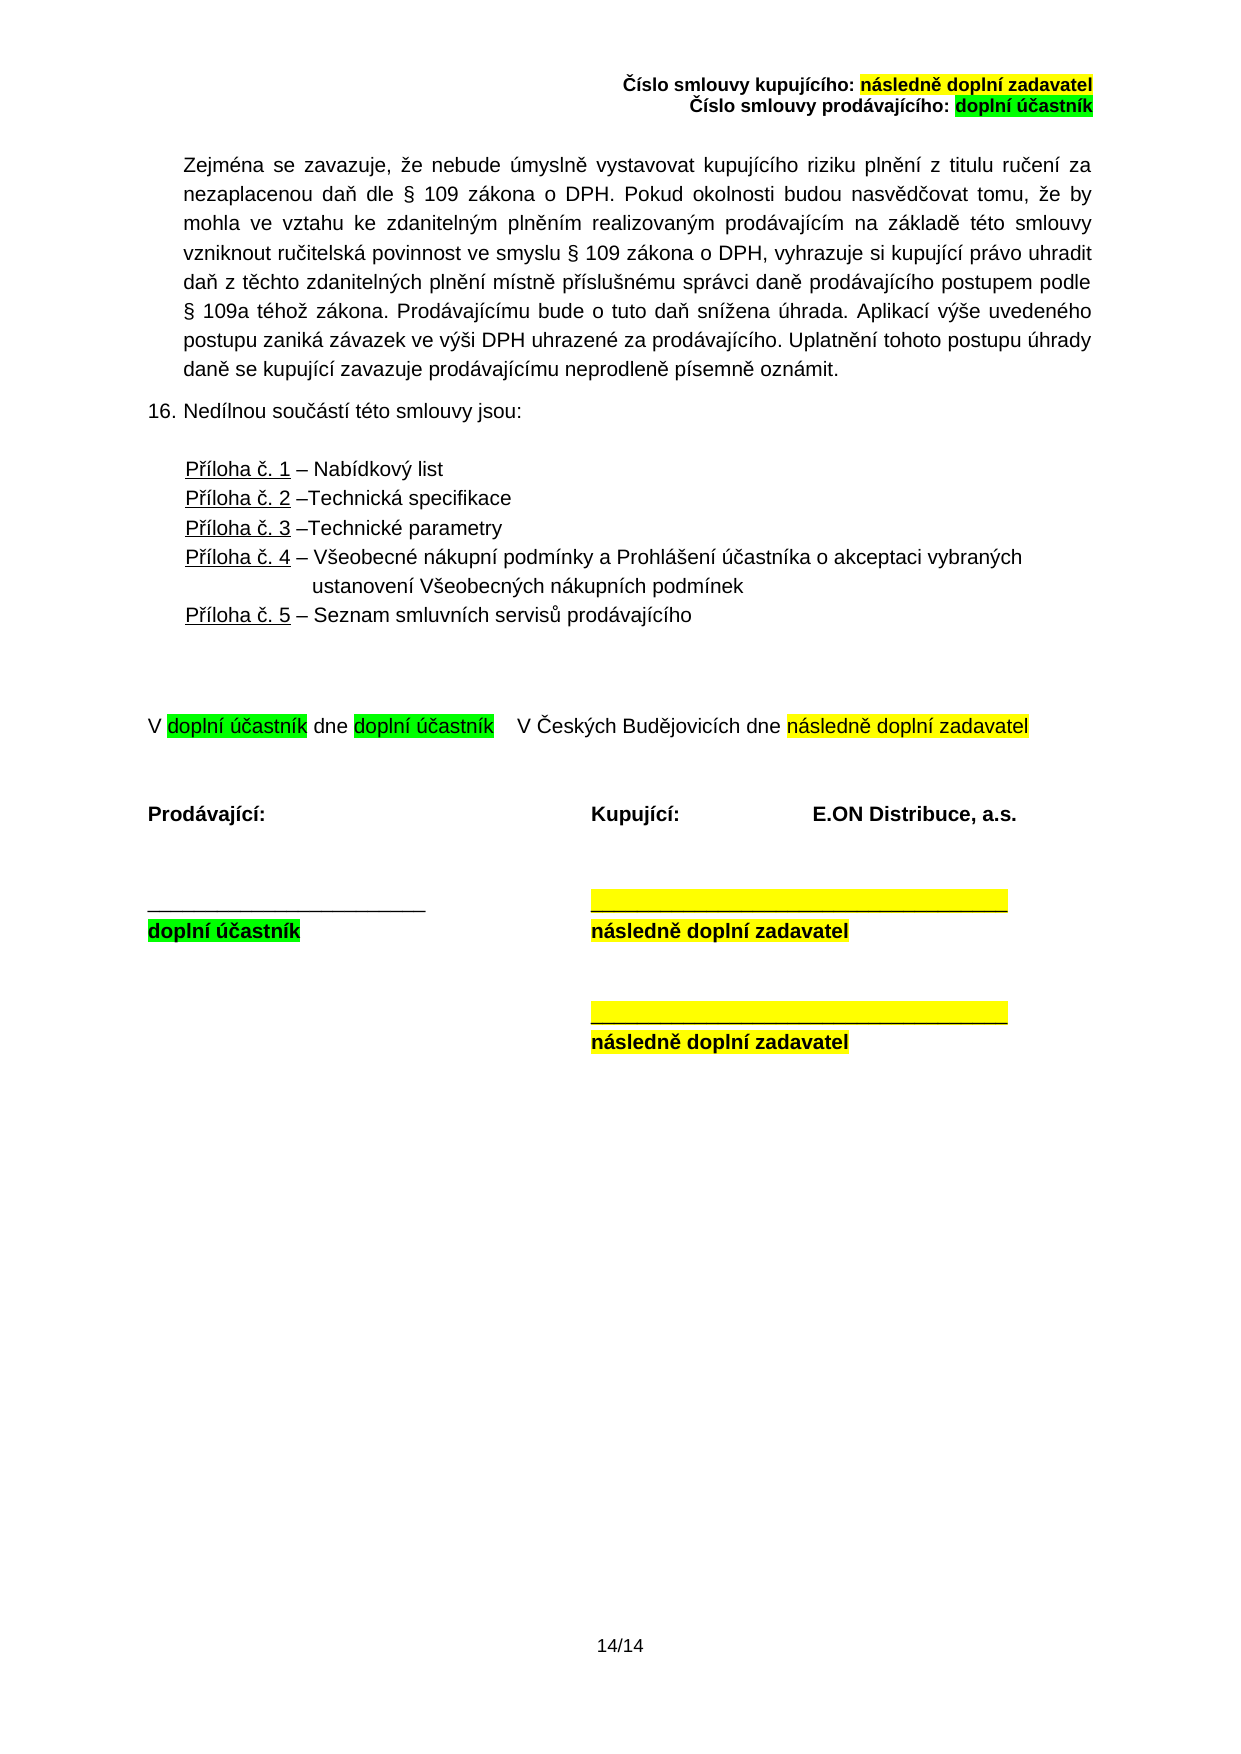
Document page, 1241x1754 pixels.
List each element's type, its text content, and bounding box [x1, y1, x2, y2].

text ________________________ ____________________________________ [148, 884, 1093, 913]
list Nedílnou součástí této smlouvy jsou: [148, 393, 1093, 423]
text Příloha č. 4 – Všeobecné nákupní podmínky a Prohlášení účastníka o akceptaci vybraných [148, 539, 1093, 568]
text Prodávající: Kupující: E.ON Distribuce, a.s. [148, 797, 1093, 826]
text Příloha č. 2 –Technická specifikace [185, 481, 1093, 510]
text doplní účastník následně doplní zadavatel [148, 913, 1093, 942]
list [148, 148, 1093, 381]
text Příloha č. 1 – Nabídkový list [185, 452, 1093, 481]
text Příloha č. 5 – Seznam smluvních servisů prodávajícího [148, 598, 1093, 627]
text ustanovení Všeobecných nákupních podmínek [148, 568, 1093, 598]
text ____________________________________ [148, 996, 1093, 1025]
text V doplní účastník dne doplní účastník V Českých Budějovicích dne následně doplní zadavatel [148, 709, 1093, 738]
text Příloha č. 3 –Technické parametry [185, 510, 1093, 539]
text následně doplní zadavatel [148, 1025, 1093, 1083]
